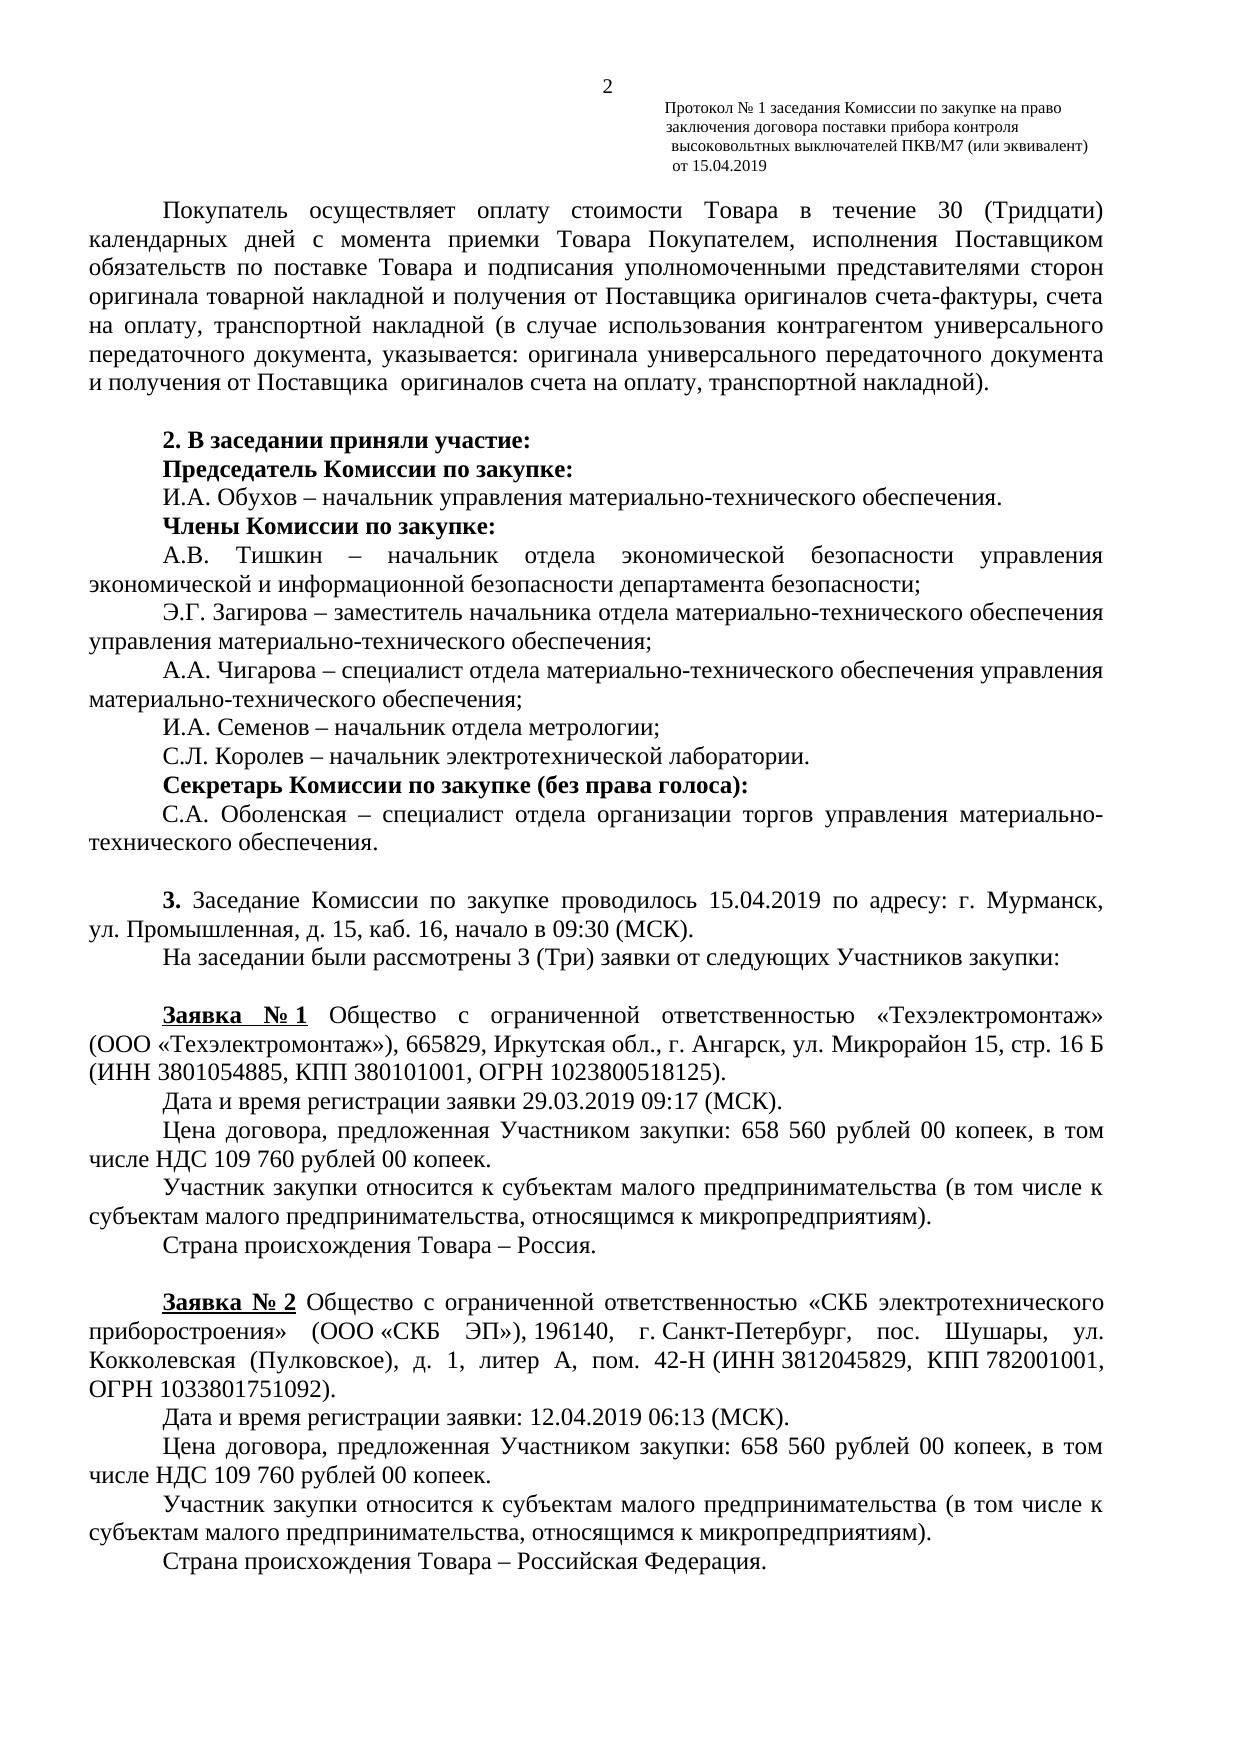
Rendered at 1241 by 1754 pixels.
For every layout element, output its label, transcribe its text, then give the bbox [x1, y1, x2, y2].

text Э.Г. Загирова – заместитель начальника отдела материально-технического обеспечения управления материально-технического обеспечения; [88, 597, 1104, 655]
subtitle 3. Заседание Комиссии по закупке проводилось 15.04.2019 по адресу: г. Мурманск, ул. Промышленная, д. 15, каб. 16, начало в 09:30 (МСК). [88, 885, 1104, 942]
text Дата и время регистрации заявки 29.03.2019 09:17 (МСК). [88, 1086, 1104, 1115]
text Дата и время регистрации заявки: 12.04.2019 06:13 (МСК). [88, 1402, 1104, 1431]
text С.Л. Королев – начальник электротехнической лаборатории. [88, 741, 1104, 770]
text А.В. Тишкин – начальник отдела экономической безопасности управления экономической и информационной безопасности департамента безопасности; [88, 540, 1104, 597]
text Секретарь Комиссии по закупке (без права голоса): [88, 770, 1104, 799]
text Цена договора, предложенная Участником закупки: 658 560 рублей 00 копеек, в том числе НДС 109 760 рублей 00 копеек. [88, 1431, 1104, 1489]
text И.А. Семенов – начальник отдела метрологии; [88, 712, 1104, 741]
subtitle Заявка № 1 Общество с ограниченной ответственностью «Техэлектромонтаж» (ООО «Техэлектромонтаж»), 665829, Иркутская обл., г. Ангарск, ул. Микрорайон 15, стр. 16 Б (ИНН 3801054885, КПП 380101001, ОГРН 1023800518125). [88, 1000, 1104, 1086]
text Страна происхождения Товара – Российская Федерация. [88, 1546, 1104, 1575]
text Члены Комиссии по закупке: [88, 511, 1104, 540]
text На заседании были рассмотрены 3 (Три) заявки от следующих Участников закупки: [88, 942, 1104, 971]
text Покупатель осуществляет оплату стоимости Товара в течение 30 (Тридцати) календарных дней с момента приемки Товара Покупателем, исполнения Поставщиком обязательств по поставке Товара и подписания уполномоченными представителями сторон оригинала товарной накладной и получения от Поставщика оригиналов счета-фактуры, счета на оплату, транспортной накладной (в случае использования контрагентом универсального передаточного документа, указывается: оригинала универсального передаточного документа и получения от Поставщика оригиналов счета на оплату, транспортной накладной). [88, 195, 1104, 396]
text С.А. Оболенская – специалист отдела организации торгов управления материально-технического обеспечения. [88, 799, 1104, 856]
text Цена договора, предложенная Участником закупки: 658 560 рублей 00 копеек, в том числе НДС 109 760 рублей 00 копеек. [88, 1115, 1104, 1172]
subtitle Заявка № 2 Общество с ограниченной ответственностью «СКБ электротехнического приборостроения» (ООО «СКБ ЭП»), 196140, г. Санкт-Петербург, пос. Шушары, ул. Кокколевская (Пулковское), д. 1, литер А, пом. 42-Н (ИНН 3812045829, КПП 782001001, ОГРН 1033801751092). [88, 1287, 1104, 1402]
subtitle 2. В заседании приняли участие: [88, 425, 1104, 454]
text А.А. Чигарова – специалист отдела материально-технического обеспечения управления материально-технического обеспечения; [88, 655, 1104, 712]
text Председатель Комиссии по закупке: [88, 454, 1104, 482]
text И.А. Обухов – начальник управления материально-технического обеспечения. [88, 482, 1104, 511]
subtitle Страна происхождения Товара – Россия. [88, 1230, 1104, 1259]
